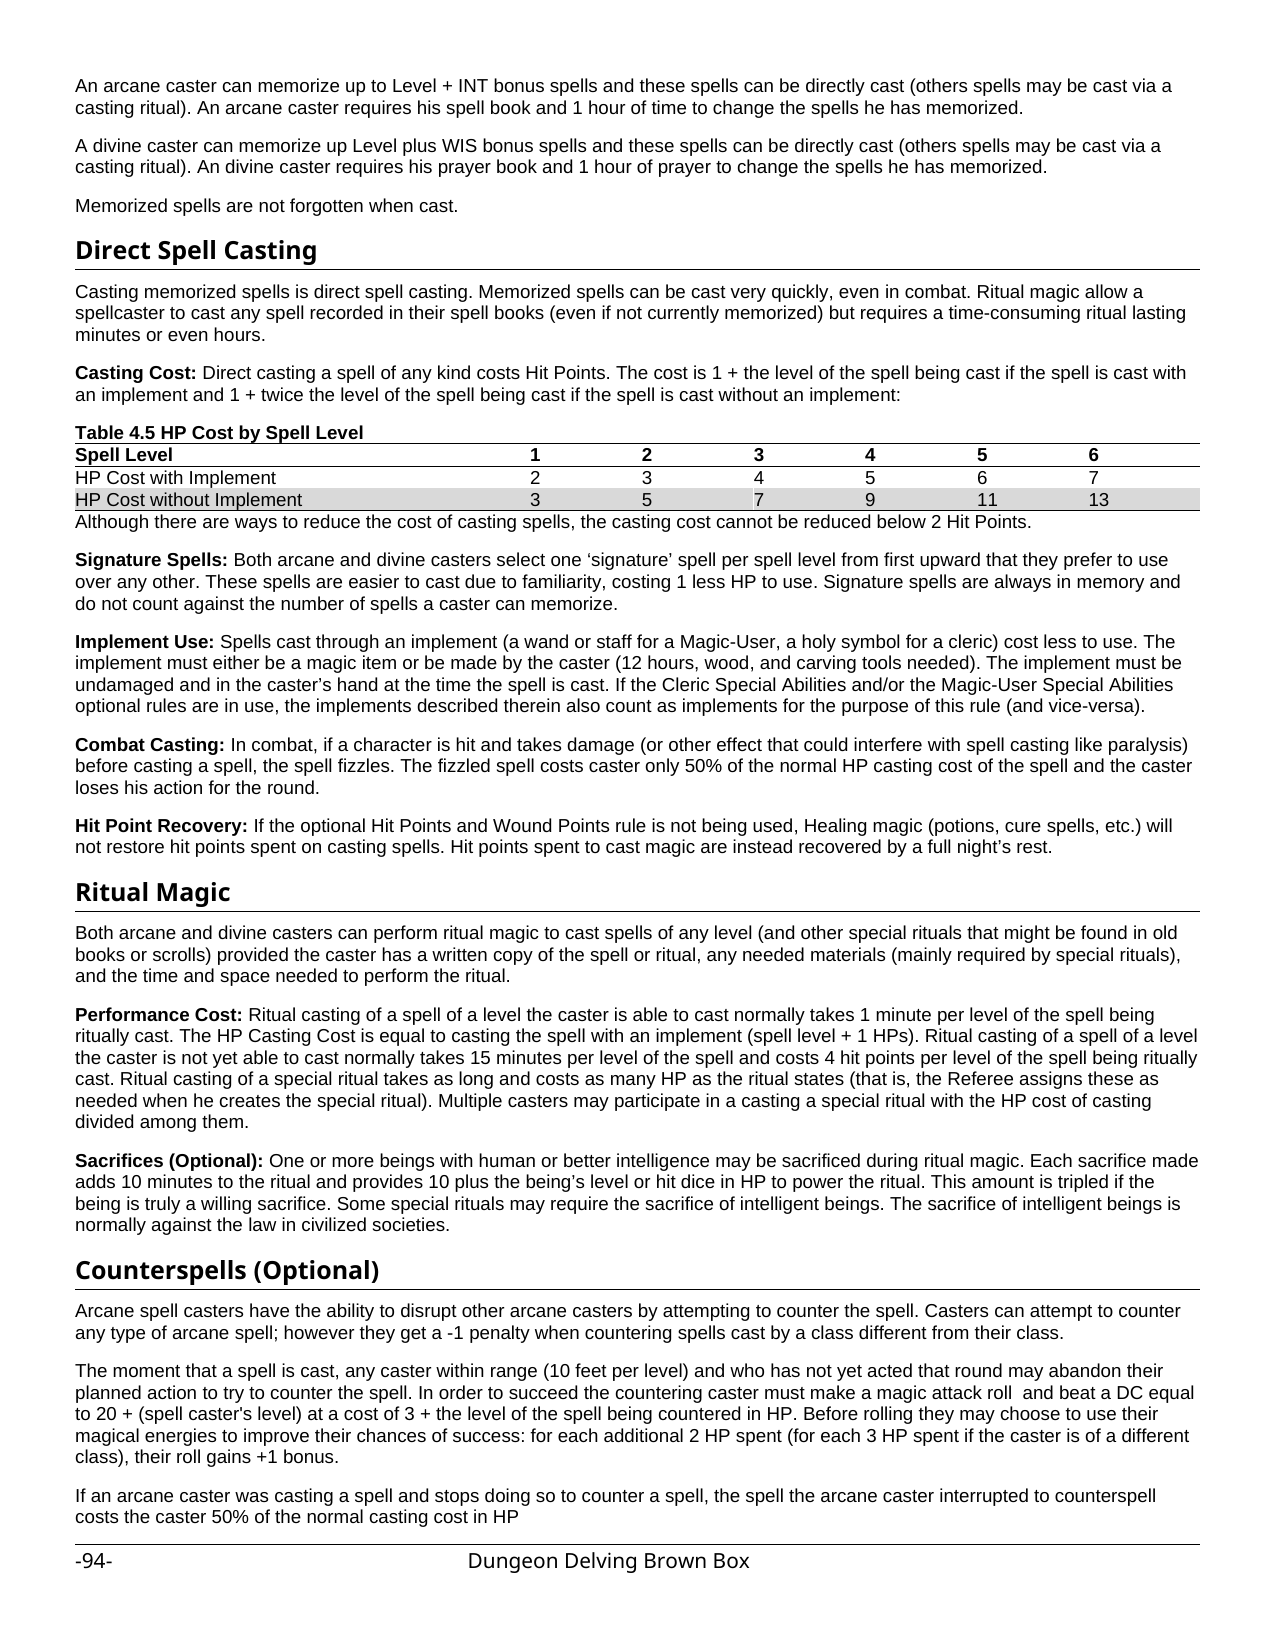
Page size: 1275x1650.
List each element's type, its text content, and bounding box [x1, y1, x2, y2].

subtitle Direct Spell Casting [75, 233, 1200, 269]
subtitle Counterspells (Optional) [75, 1252, 1200, 1289]
subtitle Ritual Magic [75, 874, 1200, 911]
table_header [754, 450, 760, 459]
text Sacrifices (Optional): One or more beings with human or better intelligence may be sacrificed during ritual magic. Each sacrifice made adds 10 minutes to the ritual and provides 10 plus the being’s level or hit dice in HP to power the ritual. This amount is tripled if the being is truly a willing sacrifice. Some special rituals may require the sacrifice of intelligent beings. The sacrifice of intelligent beings is normally against the law in civilized societies. [75, 1149, 1200, 1236]
text Table 4.5 HP Cost by Spell Level [75, 422, 1200, 443]
text Although there are ways to reduce the cost of casting spells, the casting cost cannot be reduced below 2 Hit Points. [75, 511, 1200, 532]
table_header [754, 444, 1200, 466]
text The moment that a spell is cast, any caster within range (10 feet per level) and who has not yet acted that round may abandon their planned action to try to counter the spell. In order to succeed the countering caster must make a magic attack roll and beat a DC equal to 20 + (spell caster's level) at a cost of 3 + the level of the spell being countered in HP. Before rolling they may choose to use their magical energies to improve their chances of success: for each additional 2 HP spent (for each 3 HP spent if the caster is of a different class), their roll gains +1 bonus. [75, 1360, 1200, 1468]
text A divine caster can memorize up Level plus WIS bonus spells and these spells can be directly cast (others spells may be cast via a casting ritual). An divine caster requires his prayer book and 1 hour of prayer to change the spells he has memorized. [75, 135, 1200, 178]
text Combat Casting: In combat, if a character is hit and takes damage (or other effect that could interfere with spell casting like paralysis) before casting a spell, the spell fizzles. The fizzled spell costs caster only 50% of the normal HP casting cost of the spell and the caster loses his action for the round. [75, 733, 1200, 798]
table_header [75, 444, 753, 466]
text An arcane caster can memorize up to Level + INT bonus spells and these spells can be directly cast (others spells may be cast via a casting ritual). An arcane caster requires his spell book and 1 hour of time to change the spells he has memorized. [75, 75, 1200, 118]
text Memorized spells are not forgotten when cast. [75, 194, 1200, 216]
text Both arcane and divine casters can perform ritual magic to cast spells of any level (and other special rituals that might be found in old books or scrolls) provided the caster has a written copy of the spell or ritual, any needed materials (mainly required by special rituals), and the time and space needed to perform the ritual. [75, 922, 1200, 987]
text If an arcane caster was casting a spell and stops doing so to counter a spell, the spell the arcane caster interrupted to counterspell costs the caster 50% of the normal casting cost in HP [75, 1484, 1200, 1527]
text Casting memorized spells is direct spell casting. Memorized spells can be cast very quickly, even in combat. Ritual magic allow a spellcaster to cast any spell recorded in their spell books (even if not currently memorized) but requires a time-consuming ritual lasting minutes or even hours. [75, 280, 1200, 345]
text Performance Cost: Ritual casting of a spell of a level the caster is able to cast normally takes 1 minute per level of the spell being ritually cast. The HP Casting Cost is equal to casting the spell with an implement (spell level + 1 HPs). Ritual casting of a spell of a level the caster is not yet able to cast normally takes 15 minutes per level of the spell and costs 4 hit points per level of the spell being ritually cast. Ritual casting of a special ritual takes as long and costs as many HP as the ritual states (that is, the Referee assigns these as needed when he creates the special ritual). Multiple casters may participate in a casting a special ritual with the HP cost of casting divided among them. [75, 1003, 1200, 1133]
text Implement Use: Spells cast through an implement (a wand or staff for a Magic-User, a holy symbol for a cleric) cost less to use. The implement must either be a magic item or be made by the caster (12 hours, wood, and carving tools needed). The implement must be undamaged and in the caster’s hand at the time the spell is cast. If the Cleric Special Abilities and/or the Magic-User Special Abilities optional rules are in use, the implements described therein also count as implements for the purpose of this rule (and vice-versa). [75, 631, 1200, 717]
text Signature Spells: Both arcane and divine casters select one ‘signature’ spell per spell level from first upward that they prefer to use over any other. These spells are easier to cast due to familiarity, costing 1 less HP to use. Signature spells are always in memory and do not count against the number of spells a caster can memorize. [75, 549, 1200, 614]
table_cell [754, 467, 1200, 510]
text Casting Cost: Direct casting a spell of any kind costs Hit Points. The cost is 1 + the level of the spell being cast if the spell is cast with an implement and 1 + twice the level of the spell being cast if the spell is cast without an implement: [75, 362, 1200, 405]
text Arcane spell casters have the ability to disrupt other arcane casters by attempting to counter the spell. Casters can attempt to counter any type of arcane spell; however they get a -1 penalty when countering spells cast by a class different from their class. [75, 1300, 1200, 1343]
text Hit Point Recovery: If the optional Hit Points and Wound Points rule is not being used, Healing magic (potions, cure spells, etc.) will not restore hit points spent on casting spells. Hit points spent to cast magic are instead recovered by a full night’s rest. [75, 815, 1200, 858]
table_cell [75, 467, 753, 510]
